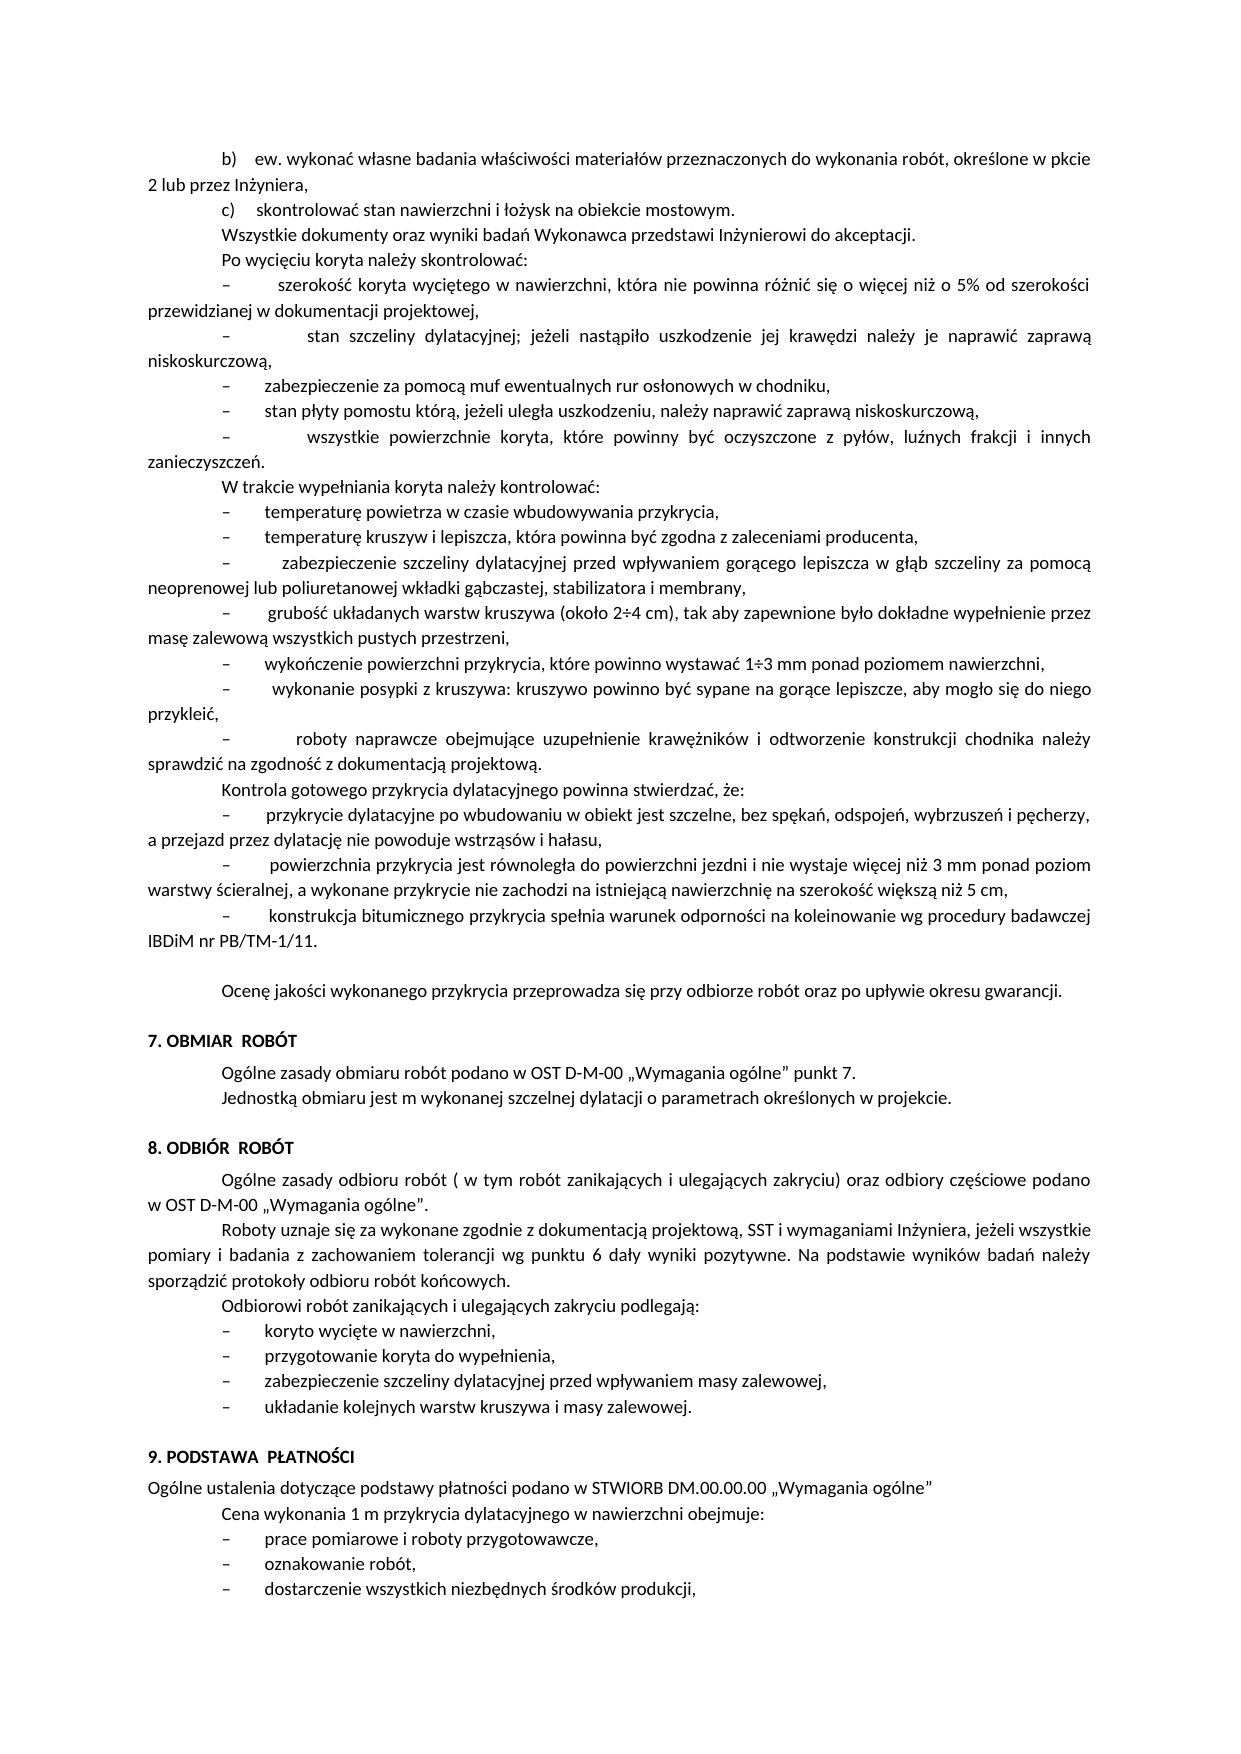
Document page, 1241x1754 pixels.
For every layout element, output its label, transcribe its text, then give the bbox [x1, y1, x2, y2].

text – przykrycie dylatacyjne po wbudowaniu w obiekt jest szczelne, bez spękań, odspojeń, wybrzuszeń i pęcherzy, a przejazd przez dylatację nie powoduje wstrząsów i hałasu, [148, 803, 1093, 851]
text Odbiorowi robót zanikających i ulegających zakryciu podlegają: [148, 1294, 1093, 1317]
text Obmiar robót [148, 1030, 1093, 1053]
text c) skontrolować stan nawierzchni i łożysk na obiekcie mostowym. [148, 198, 1093, 221]
text – stan płyty pomostu którą, jeżeli uległa uszkodzeniu, należy naprawić zaprawą niskoskurczową, [148, 400, 1093, 423]
text – stan szczeliny dylatacyjnej; jeżeli nastąpiło uszkodzenie jej krawędzi należy je naprawić zaprawą niskoskurczową, [148, 324, 1093, 372]
text b) ew. wykonać własne badania właściwości materiałów przeznaczonych do wykonania robót, określone w pkcie 2 lub przez Inżyniera, [148, 148, 1093, 196]
text Cena wykonania 1 m przykrycia dylatacyjnego w nawierzchni obejmuje: [148, 1502, 1093, 1525]
text – dostarczenie wszystkich niezbędnych środków produkcji, [148, 1577, 1093, 1600]
text – temperaturę kruszyw i lepiszcza, która powinna być zgodna z zaleceniami producenta, [148, 526, 1093, 549]
text – konstrukcja bitumicznego przykrycia spełnia warunek odporności na koleinowanie wg procedury badawczej IBDiM nr PB/TM-1/11. [148, 904, 1093, 952]
text – zabezpieczenie za pomocą muf ewentualnych rur osłonowych w chodniku, [148, 374, 1093, 397]
text – temperaturę powietrza w czasie wbudowywania przykrycia, [148, 501, 1093, 523]
text – prace pomiarowe i roboty przygotowawcze, [148, 1527, 1093, 1550]
text – zabezpieczenie szczeliny dylatacyjnej przed wpływaniem masy zalewowej, [148, 1370, 1093, 1393]
text – oznakowanie robót, [148, 1552, 1093, 1575]
text Jednostką obmiaru jest m wykonanej szczelnej dylatacji o parametrach określonych w projekcie. [148, 1086, 1093, 1109]
text Roboty uznaje się za wykonane zgodnie z dokumentacją projektową, SST i wymaganiami Inżyniera, jeżeli wszystkie pomiary i badania z zachowaniem tolerancji wg punktu 6 dały wyniki pozytywne. Na podstawie wyników badań należy sporządzić protokoły odbioru robót końcowych. [148, 1218, 1093, 1292]
text Ogólne zasady obmiaru robót podano w OST D-M-00 „Wymagania ogólne” punkt 7. [148, 1061, 1093, 1084]
text Wszystkie dokumenty oraz wyniki badań Wykonawca przedstawi Inżynierowi do akceptacji. [148, 223, 1093, 246]
text – wykonanie posypki z kruszywa: kruszywo powinno być sypane na gorące lepiszcze, aby mogło się do niego przykleić, [148, 677, 1093, 725]
text Po wycięciu koryta należy skontrolować: [148, 248, 1093, 271]
text – układanie kolejnych warstw kruszywa i masy zalewowej. [148, 1395, 1093, 1418]
text Ogólne ustalenia dotyczące podstawy płatności podano w STWIORB DM.00.00.00 „Wymagania ogólne” [148, 1477, 1093, 1499]
text Ogólne zasady odbioru robót ( w tym robót zanikających i ulegających zakryciu) oraz odbiory częściowe podano w OST D-M-00 „Wymagania ogólne”. [148, 1168, 1093, 1216]
text – wykończenie powierzchni przykrycia, które powinno wystawać 1÷3 mm ponad poziomem nawierzchni, [148, 652, 1093, 675]
text – grubość układanych warstw kruszywa (około 2÷4 cm), tak aby zapewnione było dokładne wypełnienie przez masę zalewową wszystkich pustych przestrzeni, [148, 601, 1093, 649]
text – szerokość koryta wyciętego w nawierzchni, która nie powinna różnić się o więcej niż o 5% od szerokości przewidzianej w dokumentacji projektowej, [148, 274, 1093, 322]
text – zabezpieczenie szczeliny dylatacyjnej przed wpływaniem gorącego lepiszcza w głąb szczeliny za pomocą neoprenowej lub poliuretanowej wkładki gąbczastej, stabilizatora i membrany, [148, 551, 1093, 599]
text Ocenę jakości wykonanego przykrycia przeprowadza się przy odbiorze robót oraz po upływie okresu gwarancji. [148, 979, 1093, 1002]
text Odbiór robót [148, 1137, 1093, 1159]
text – koryto wycięte w nawierzchni, [148, 1319, 1093, 1342]
text – przygotowanie koryta do wypełnienia, [148, 1344, 1093, 1367]
text – roboty naprawcze obejmujące uzupełnienie krawężników i odtworzenie konstrukcji chodnika należy sprawdzić na zgodność z dokumentacją projektową. [148, 727, 1093, 776]
text W trakcie wypełniania koryta należy kontrolować: [148, 475, 1093, 498]
text – wszystkie powierzchnie koryta, które powinny być oczyszczone z pyłów, luźnych frakcji i innych zanieczyszczeń. [148, 425, 1093, 473]
text Kontrola gotowego przykrycia dylatacyjnego powinna stwierdzać, że: [148, 778, 1093, 801]
text – powierzchnia przykrycia jest równoległa do powierzchni jezdni i nie wystaje więcej niż 3 mm ponad poziom warstwy ścieralnej, a wykonane przykrycie nie zachodzi na istniejącą nawierzchnię na szerokość większą niż 5 cm, [148, 853, 1093, 902]
text Podstawa płatności [148, 1445, 1093, 1468]
